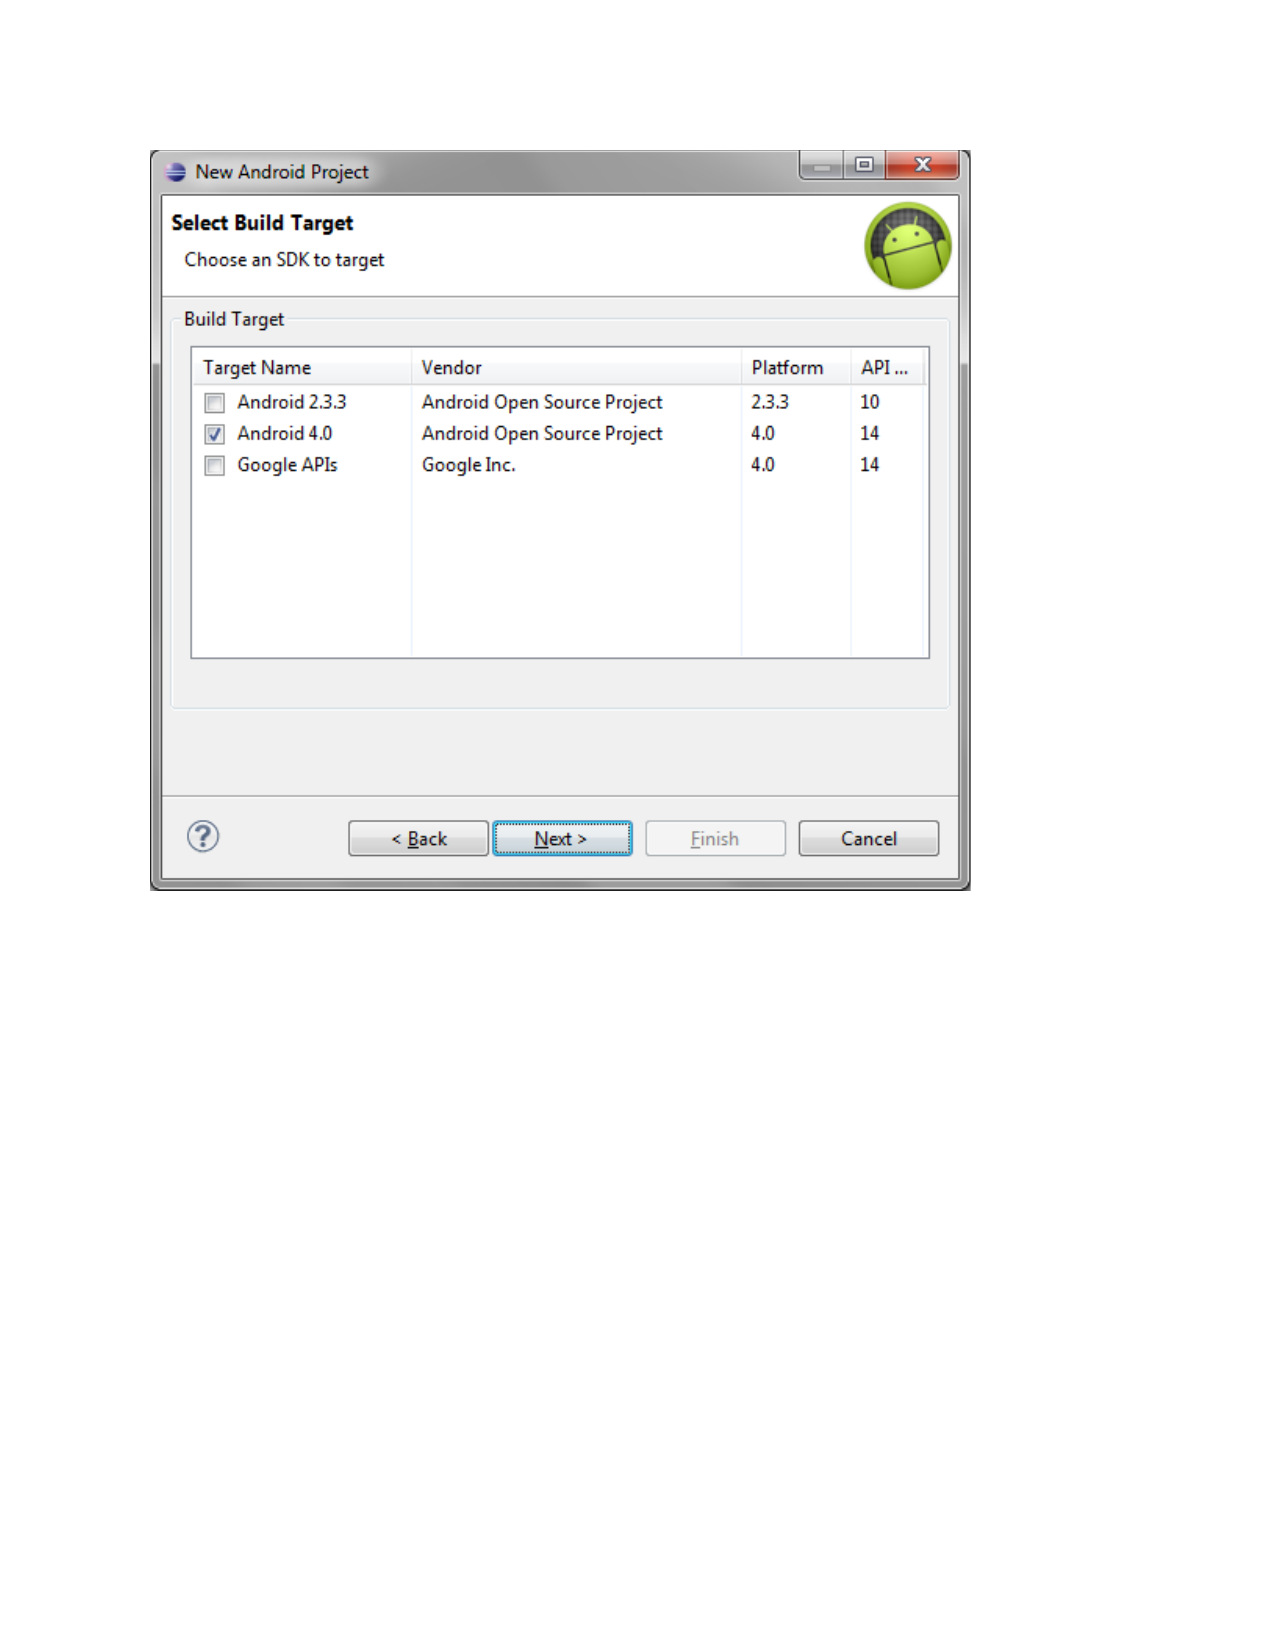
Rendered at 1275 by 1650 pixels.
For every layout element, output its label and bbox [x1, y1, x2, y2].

picture [150, 150, 971, 891]
